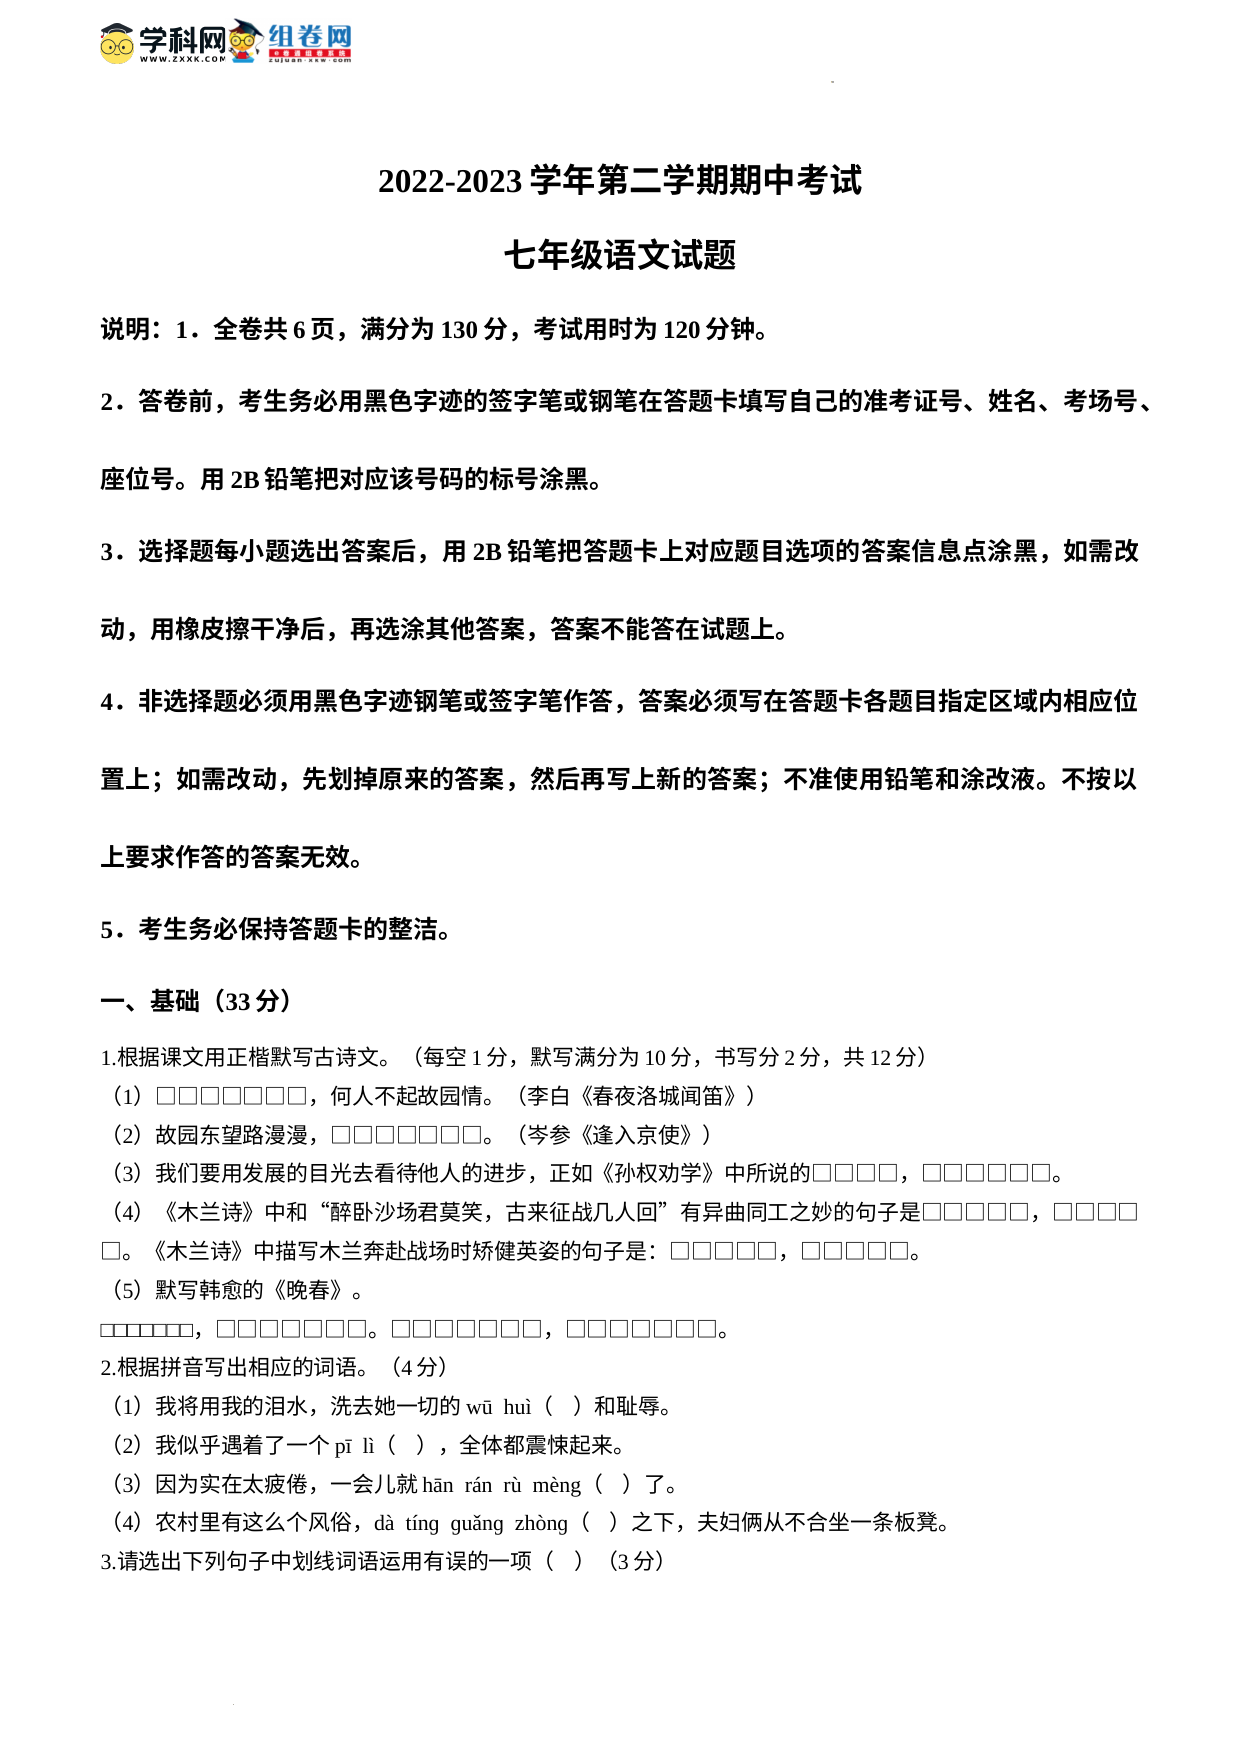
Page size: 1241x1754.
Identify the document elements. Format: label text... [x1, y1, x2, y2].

picture [100, 18, 352, 64]
text （1）我将用我的泪水，洗去她一切的wū huì（ ）和耻辱。 [100, 1389, 1140, 1421]
text 2022-2023学年第二学期期中考试 [100, 146, 1140, 211]
text 1.根据课文用正楷默写古诗文。（每空1分，默写满分为10分，书写分2分，共12分） [100, 1040, 1140, 1072]
text □□□□□□□，□□□□□□□。□□□□□□□，□□□□□□□。 [100, 1311, 1140, 1344]
text 3．选择题每小题选出答案后，用2B铅笔把答题卡上对应题目选项的答案信息点涂黑，如需改动，用橡皮擦干净后，再选涂其他答案，答案不能答在试题上。 [100, 517, 1140, 660]
text （4）《木兰诗》中和“醉卧沙场君莫笑，古来征战几人回”有异曲同工之妙的句子是□□□□□，□□□□□。《木兰诗》中描写木兰奔赴战场时矫健英姿的句子是：□□□□□，□□□□□。 [100, 1195, 1140, 1266]
text 3.请选出下列句子中划线词语运用有误的一项（ ）（3分） [100, 1544, 1140, 1576]
text （5）默写韩愈的《晚春》。 [100, 1272, 1140, 1305]
text 说明：1．全卷共6页，满分为130分，考试用时为120分钟。 [100, 295, 1140, 360]
text （3）我们要用发展的目光去看待他人的进步，正如《孙权劝学》中所说的□□□□，□□□□□□。 [100, 1156, 1140, 1188]
text 一、基础（33分） [100, 967, 1140, 1032]
text 5．考生务必保持答题卡的整洁。 [100, 895, 1140, 960]
text （4）农村里有这么个风俗，dà tínɡ ɡuǎnɡ zhònɡ（ ）之下，夫妇俩从不合坐一条板凳。 [100, 1505, 1140, 1537]
text 4．非选择题必须用黑色字迹钢笔或签字笔作答，答案必须写在答题卡各题目指定区域内相应位置上；如需改动，先划掉原来的答案，然后再写上新的答案；不准使用铅笔和涂改液。不按以上要求作答的答案无效。 [100, 667, 1140, 888]
text （1）□□□□□□□，何人不起故园情。（李白《春夜洛城闻笛》） [100, 1078, 1140, 1111]
text （3）因为实在太疲倦，一会儿就hān rán rù mèng（ ）了。 [100, 1466, 1140, 1499]
text 2．答卷前，考生务必用黑色字迹的签字笔或钢笔在答题卡填写自己的准考证号、姓名、考场号、座位号。用2B铅笔把对应该号码的标号涂黑。 [100, 367, 1140, 510]
text （2）我似乎遇着了一个pī lì（ ），全体都震悚起来。 [100, 1427, 1140, 1460]
text 七年级语文试题 [100, 220, 1140, 285]
text 2.根据拼音写出相应的词语。（4分） [100, 1350, 1140, 1382]
text （2）故园东望路漫漫，□□□□□□□。（岑参《逢入京使》） [100, 1117, 1140, 1150]
